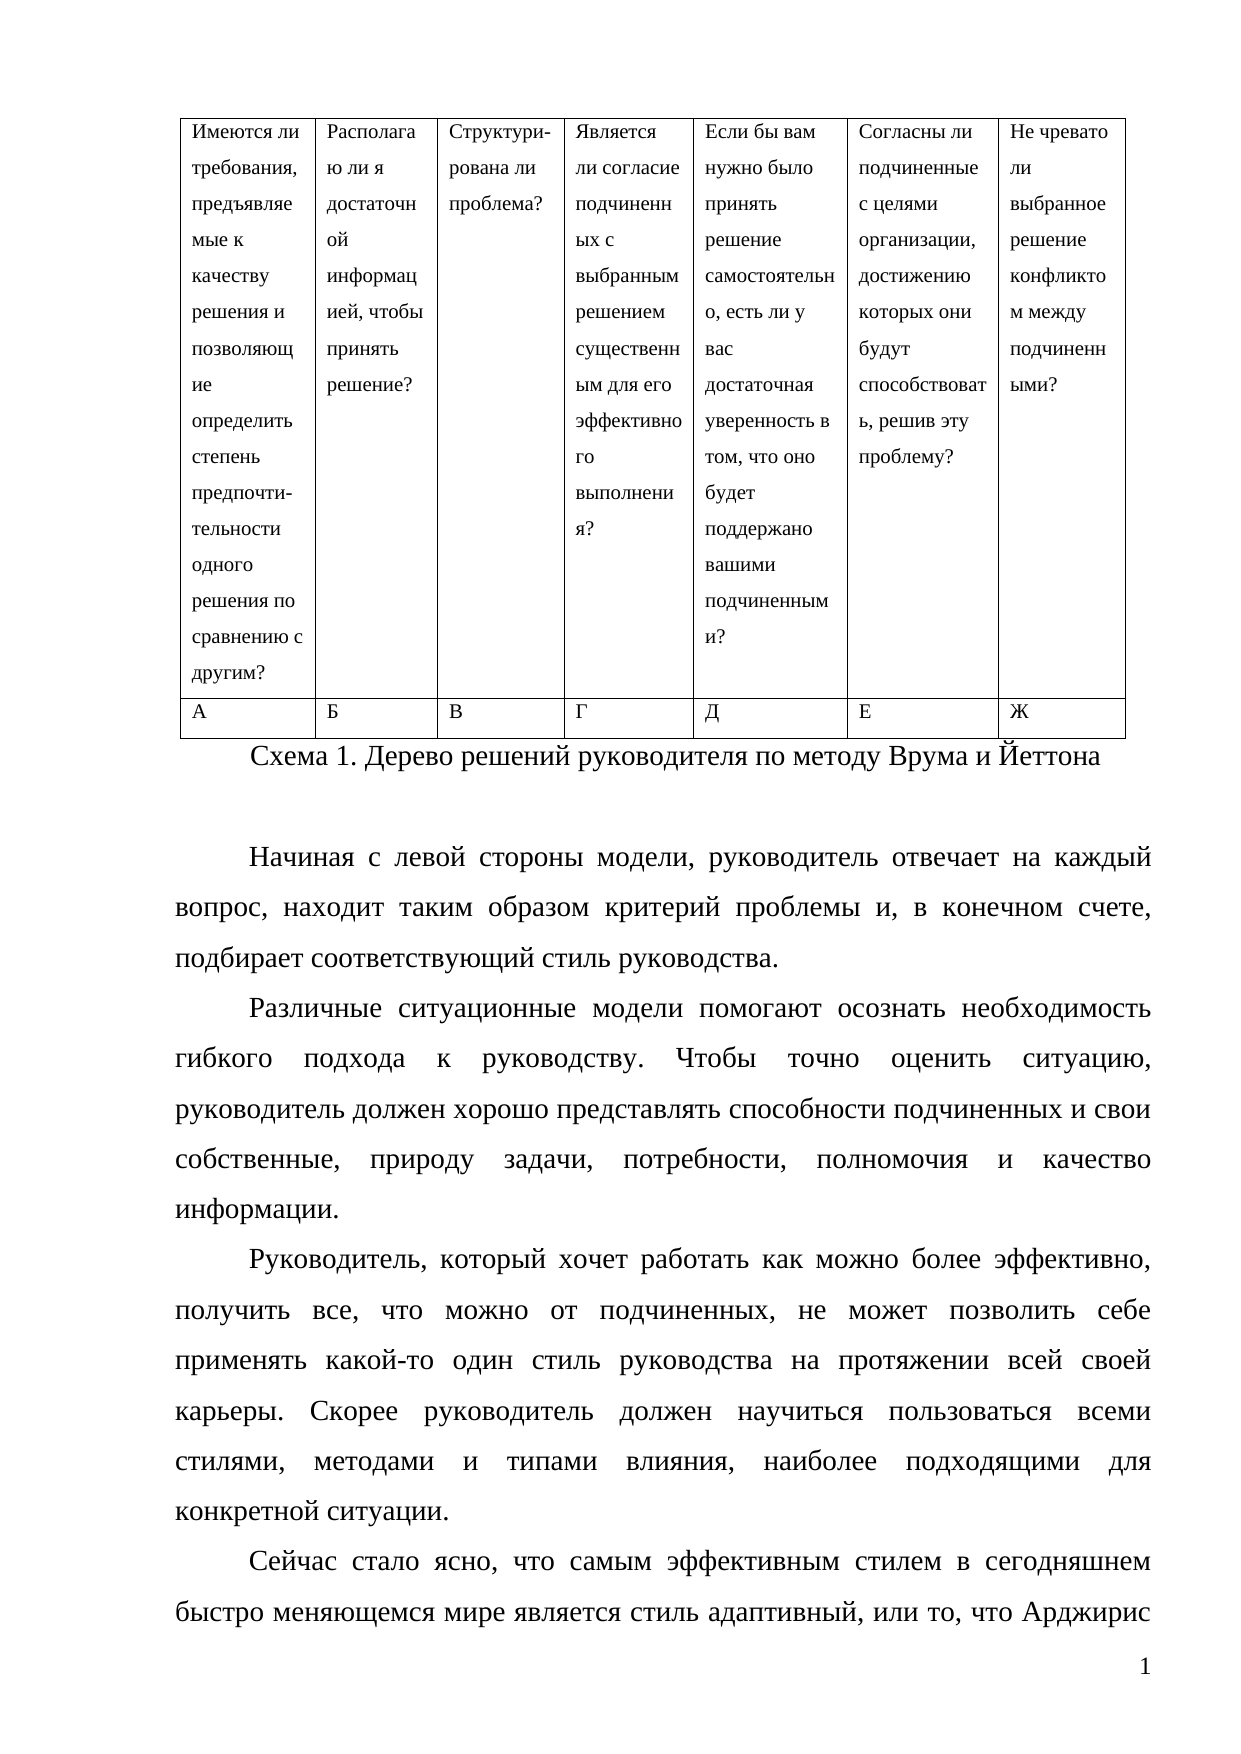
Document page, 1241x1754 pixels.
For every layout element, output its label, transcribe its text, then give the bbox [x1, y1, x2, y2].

table_cell Имеются ли требования, предъявляемые к качеству решения и позволяющие определить степень предпочти-тельности одного решения по сравнению с другим? [181, 119, 315, 698]
table_cell Ж [999, 699, 1125, 737]
table_cell Согласны ли подчиненные с целями организации, достижению которых они будут способствовать, решив эту проблему? [848, 119, 998, 698]
table_cell Структури-рована ли проблема? [438, 119, 564, 698]
table_cell Если бы вам нужно было принять решение самостоятельно, есть ли у вас достаточная уверенность в том, что оно будет поддержано вашими подчиненными? [694, 119, 847, 698]
text Руководитель, который хочет работать как можно более эффективно, получить все, что можно от подчиненных, не может позволить себе применять какой-то один стиль руководства на протяжении всей своей карьеры. Скорее руководитель должен научиться пользоваться всеми стилями, методами и типами влияния, наиболее подходящими для конкретной ситуации. [175, 1242, 1152, 1527]
table_cell Не чревато ли выбранное решение конфликтом между подчиненными? [999, 119, 1125, 698]
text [175, 1543, 1152, 1627]
table_cell Б [316, 699, 437, 737]
text Начиная с левой стороны модели, руководитель отвечает на каждый вопрос, находит таким образом критерий проблемы и, в конечном счете, подбирает соответствующий стиль руководства. [175, 839, 1152, 973]
table_cell В [438, 699, 564, 737]
table_cell Г [565, 699, 693, 737]
text Схема 1. Дерево решений руководителя по методу Врума и Йеттона [177, 738, 1152, 772]
table_cell А [181, 699, 315, 737]
table_cell Является ли согласие подчиненных с выбранным решением существенным для его эффективного выполнения? [565, 119, 693, 698]
table_cell Е [848, 699, 998, 737]
table_cell Д [694, 699, 847, 737]
table_cell Располагаю ли я достаточной информацией, чтобы принять решение? [316, 119, 437, 698]
text Различные ситуационные модели помогают осознать необходимость гибкого подхода к руководству. Чтобы точно оценить ситуацию, руководитель должен хорошо представлять способности подчиненных и свои собственные, природу задачи, потребности, полномочия и качество информации. [175, 990, 1152, 1225]
